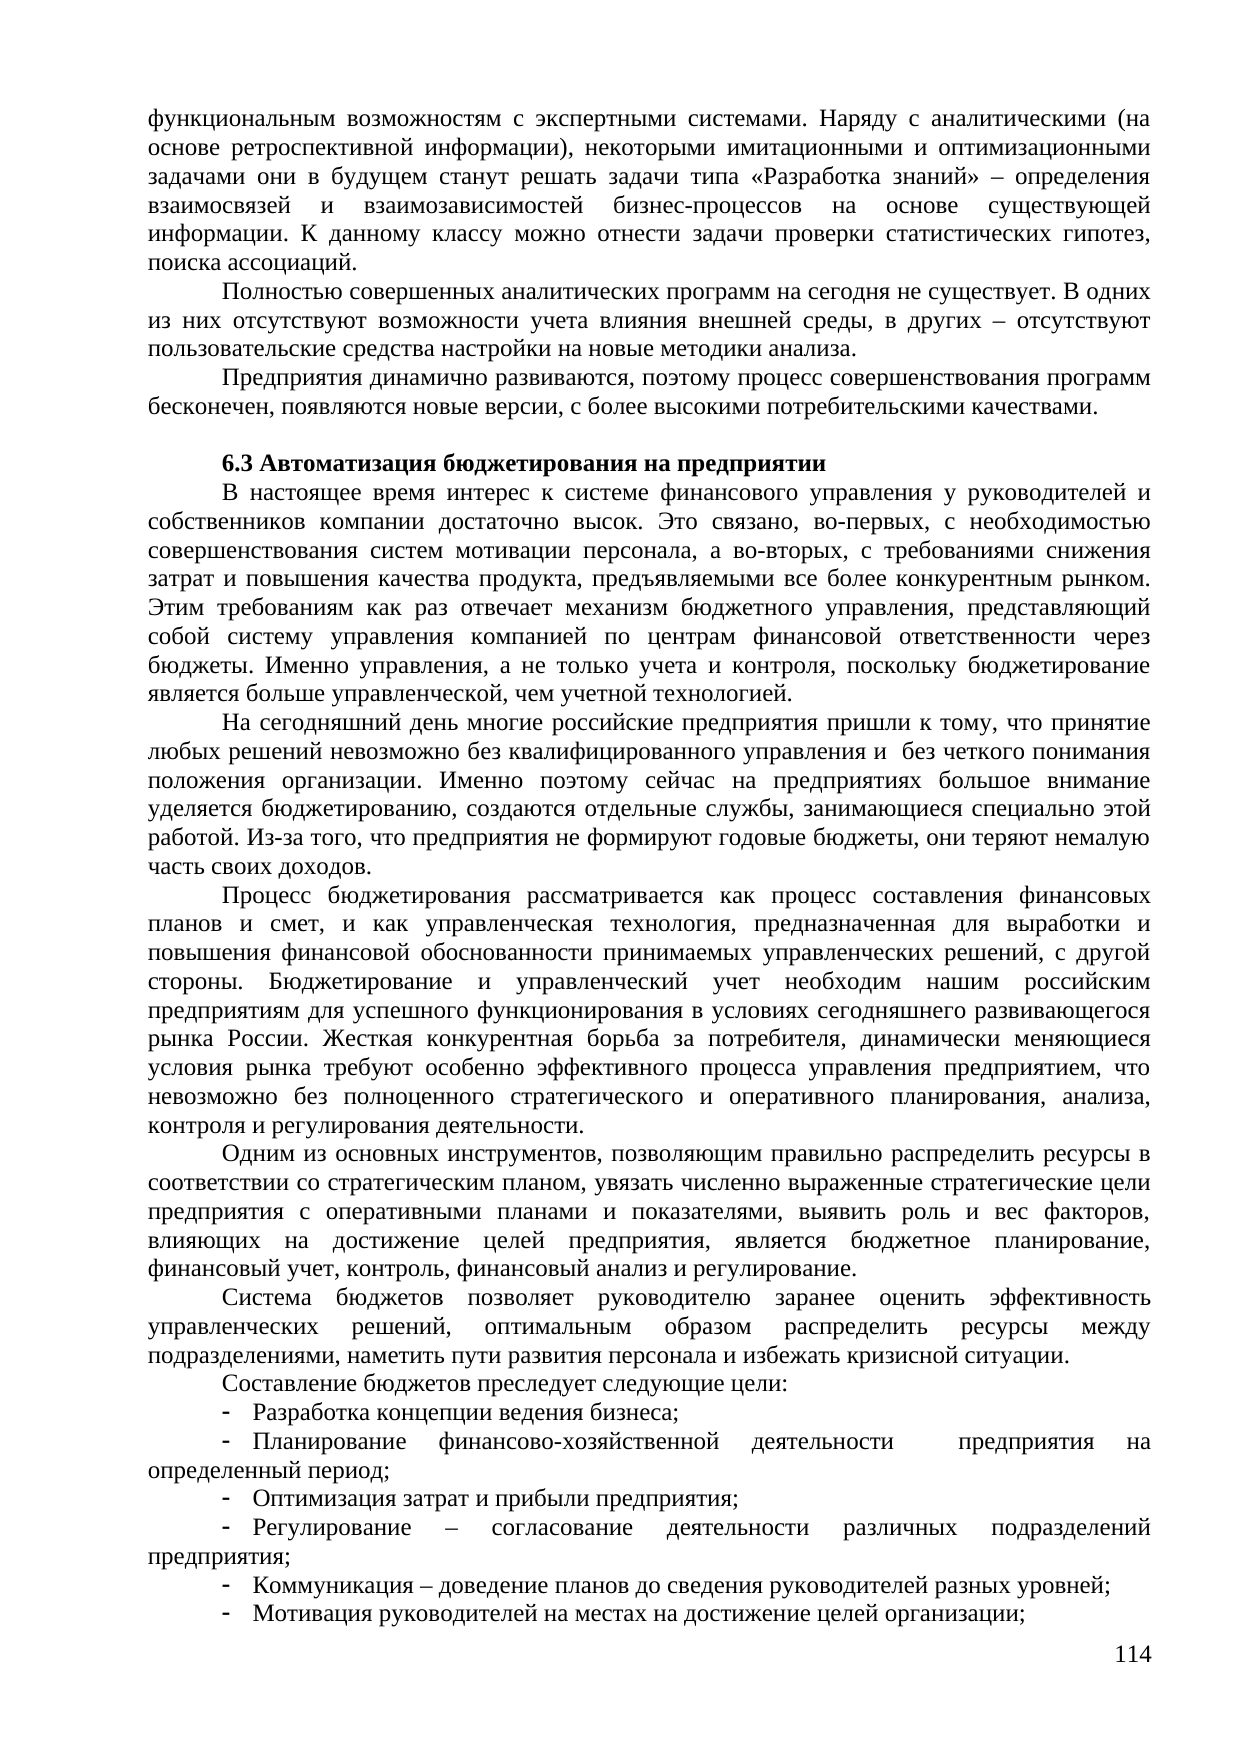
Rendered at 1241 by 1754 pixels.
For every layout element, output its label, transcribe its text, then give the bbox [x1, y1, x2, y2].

text Система бюджетов позволяет руководителю заранее оценить эффективность управленческих решений, оптимальным образом распределить ресурсы между подразделениями, наметить пути развития персонала и избежать кризисной ситуации. [148, 1282, 1152, 1368]
list Оптимизация затрат и прибыли предприятия; [148, 1483, 1152, 1512]
text Составление бюджетов преследует следующие цели: [148, 1368, 1152, 1397]
text Полностью совершенных аналитических программ на сегодня не существует. В одних из них отсутствуют возможности учета влияния внешней среды, в других – отсутствуют пользовательские средства настройки на новые методики анализа. [148, 276, 1152, 362]
list Разработка концепции ведения бизнеса; [148, 1397, 1152, 1426]
list Коммуникация – доведение планов до сведения руководителей разных уровней; [148, 1570, 1152, 1598]
text Процесс бюджетирования рассматривается как процесс составления финансовых планов и смет, и как управленческая технология, предназначенная для выработки и повышения финансовой обоснованности принимаемых управленческих решений, с другой стороны. Бюджетирование и управленческий учет необходим нашим российским предприятиям для успешного функционирования в условиях сегодняшнего развивающегося рынка России. Жесткая конкурентная борьба за потребителя, динамически меняющиеся условия рынка требуют особенно эффективного процесса управления предприятием, что невозможно без полноценного стратегического и оперативного планирования, анализа, контроля и регулирования деятельности. [148, 880, 1152, 1138]
list Мотивация руководителей на местах на достижение целей организации; [148, 1598, 1152, 1627]
text В настоящее время интерес к системе финансового управления у руководителей и собственников компании достаточно высок. Это связано, во-первых, с необходимостью совершенствования систем мотивации персонала, а во-вторых, с требованиями снижения затрат и повышения качества продукта, предъявляемыми все более конкурентным рынком. Этим требованиям как раз отвечает механизм бюджетного управления, представляющий собой систему управления компанией по центрам финансовой ответственности через бюджеты. Именно управления, а не только учета и контроля, поскольку бюджетирование является больше управленческой, чем учетной технологией. [148, 477, 1152, 707]
text 6.3 Автоматизация бюджетирования на предприятии [148, 448, 1152, 477]
list Регулирование – согласование деятельности различных подразделений предприятия; [148, 1512, 1152, 1570]
text Предприятия динамично развиваются, поэтому процесс совершенствования программ бесконечен, появляются новые версии, с более высокими потребительскими качествами. [148, 362, 1152, 420]
text На сегодняшний день многие российские предприятия пришли к тому, что принятие любых решений невозможно без квалифицированного управления и без четкого понимания положения организации. Именно поэтому сейчас на предприятиях большое внимание уделяется бюджетированию, создаются отдельные службы, занимающиеся специально этой работой. Из-за того, что предприятия не формируют годовые бюджеты, они теряют немалую часть своих доходов. [148, 707, 1152, 880]
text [148, 103, 1152, 276]
list Планирование финансово-хозяйственной деятельности предприятия на определенный период; [148, 1426, 1152, 1483]
text Одним из основных инструментов, позволяющим правильно распределить ресурсы в соответствии со стратегическим планом, увязать численно выраженные стратегические цели предприятия с оперативными планами и показателями, выявить роль и вес факторов, влияющих на достижение целей предприятия, является бюджетное планирование, финансовый учет, контроль, финансовый анализ и регулирование. [148, 1138, 1152, 1282]
